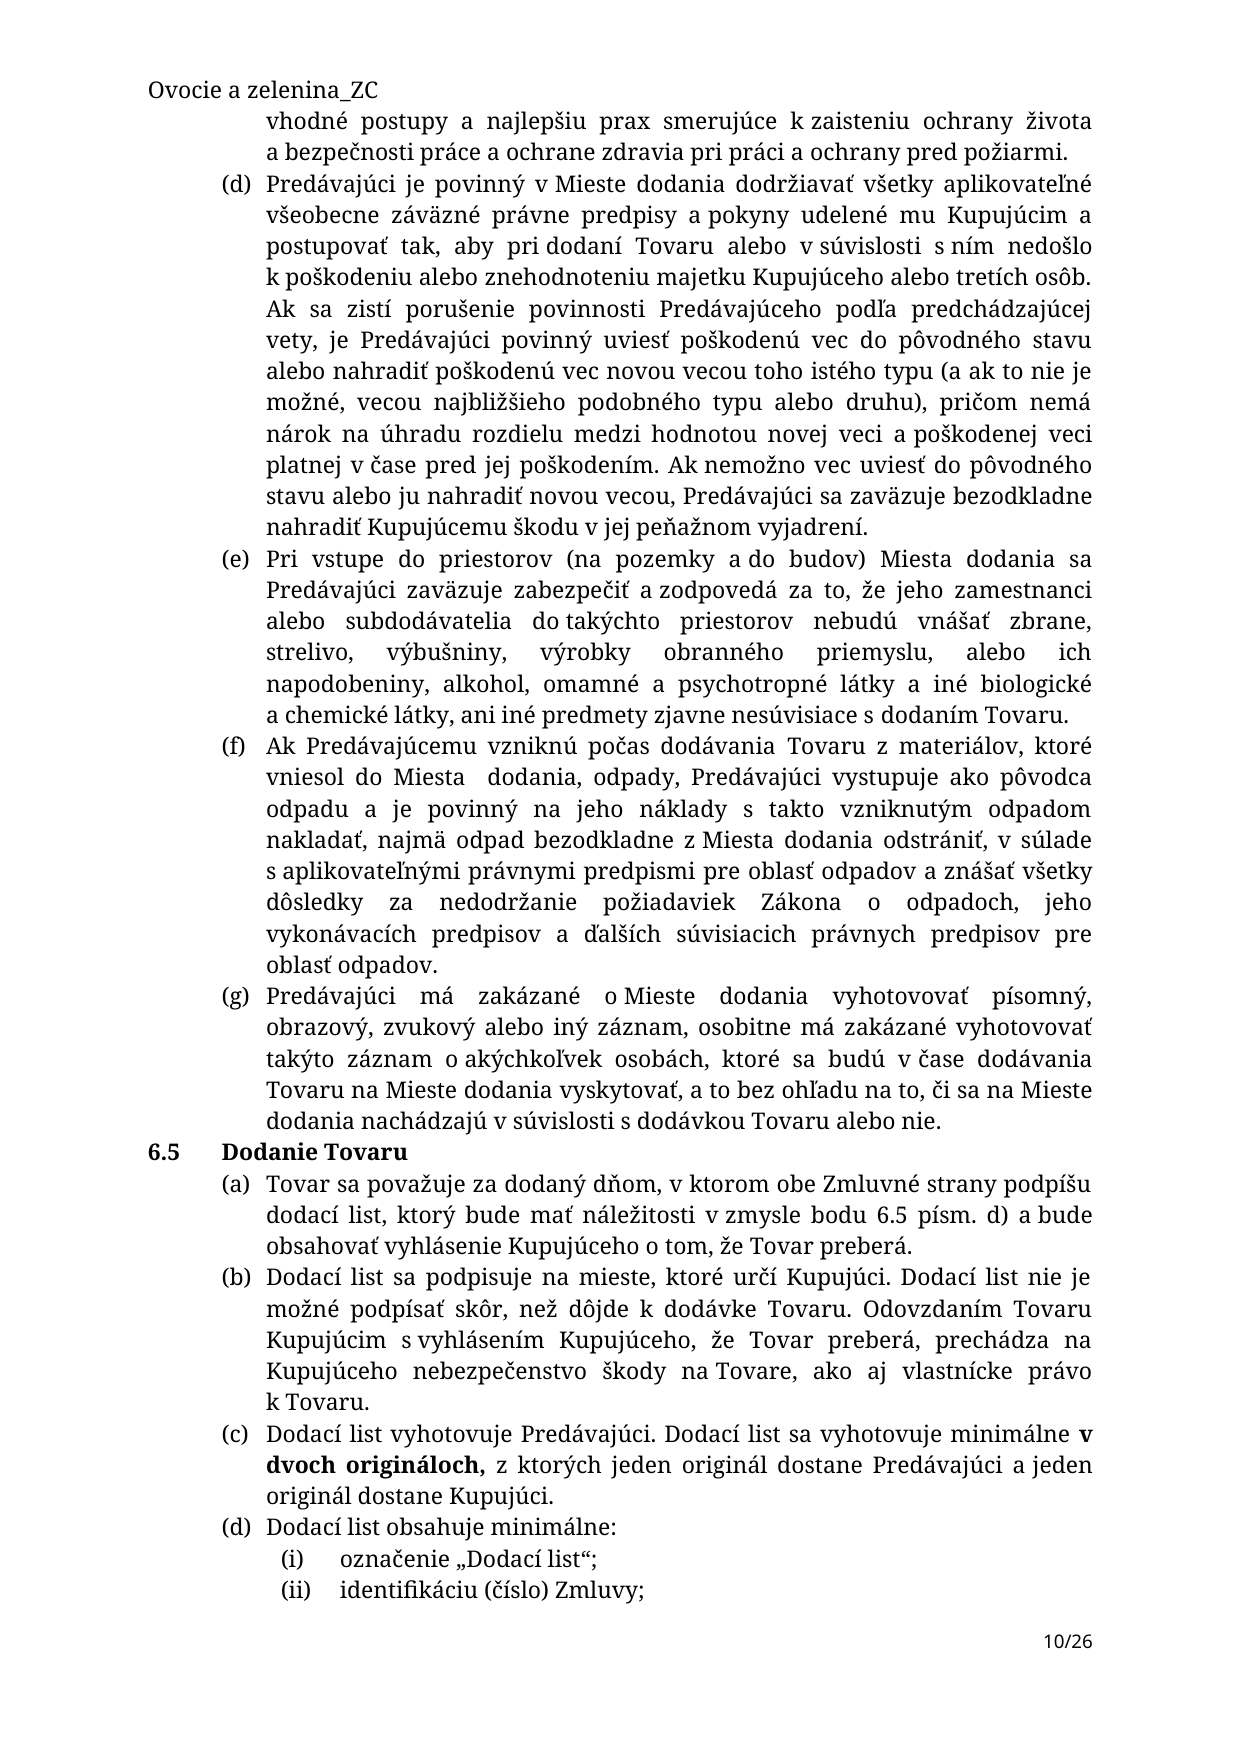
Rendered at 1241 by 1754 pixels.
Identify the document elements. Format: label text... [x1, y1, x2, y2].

list označenie „Dodací list“; [281, 1542, 1093, 1574]
list Dodací list vyhotovuje Predávajúci. Dodací list sa vyhotovuje minimálne v dvoch origináloch, z ktorých jeden originál dostane Predávajúci a jeden originál dostane Kupujúci. [221, 1417, 1093, 1511]
list Dodací list obsahuje minimálne: [221, 1511, 1093, 1542]
list identifikáciu (číslo) Zmluvy; [281, 1574, 1093, 1605]
text 6.5 Dodanie Tovaru [148, 1136, 1093, 1167]
list Tovar sa považuje za dodaný dňom, v ktorom obe Zmluvné strany podpíšu dodací list, ktorý bude mať náležitosti v zmysle bodu 6.5 písm. d) a bude obsahovať vyhlásenie Kupujúceho o tom, že Tovar preberá. [221, 1167, 1093, 1261]
list Dodací list sa podpisuje na mieste, ktoré určí Kupujúci. Dodací list nie je možné podpísať skôr, než dôjde k dodávke Tovaru. Odovzdaním Tovaru Kupujúcim s vyhlásením Kupujúceho, že Tovar preberá, prechádza na Kupujúceho nebezpečenstvo škody na Tovare, ako aj vlastnícke právo k Tovaru. [221, 1261, 1093, 1417]
list Predávajúci je povinný v Mieste dodania dodržiavať všetky aplikovateľné všeobecne záväzné právne predpisy a pokyny udelené mu Kupujúcim a postupovať tak, aby pri dodaní Tovaru alebo v súvislosti s ním nedošlo k poškodeniu alebo znehodnoteniu majetku Kupujúceho alebo tretích osôb. Ak sa zistí porušenie povinnosti Predávajúceho podľa predchádzajúcej vety, je Predávajúci povinný uviesť poškodenú vec do pôvodného stavu alebo nahradiť poškodenú vec novou vecou toho istého typu (a ak to nie je možné, vecou najbližšieho podobného typu alebo druhu), pričom nemá nárok na úhradu rozdielu medzi hodnotou novej veci a poškodenej veci platnej v čase pred jej poškodením. Ak nemožno vec uviesť do pôvodného stavu alebo ju nahradiť novou vecou, Predávajúci sa zaväzuje bezodkladne nahradiť Kupujúcemu škodu v jej peňažnom vyjadrení. [221, 167, 1093, 542]
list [221, 105, 1093, 167]
list Pri vstupe do priestorov (na pozemky a do budov) Miesta dodania sa Predávajúci zaväzuje zabezpečiť a zodpovedá za to, že jeho zamestnanci alebo subdodávatelia do takýchto priestorov nebudú vnášať zbrane, strelivo, výbušniny, výrobky obranného priemyslu, alebo ich napodobeniny, alkohol, omamné a psychotropné látky a iné biologické a chemické látky, ani iné predmety zjavne nesúvisiace s dodaním Tovaru. [221, 542, 1093, 730]
list Predávajúci má zakázané o Mieste dodania vyhotovovať písomný, obrazový, zvukový alebo iný záznam, osobitne má zakázané vyhotovovať takýto záznam o akýchkoľvek osobách, ktoré sa budú v čase dodávania Tovaru na Mieste dodania vyskytovať, a to bez ohľadu na to, či sa na Mieste dodania nachádzajú v súvislosti s dodávkou Tovaru alebo nie. [221, 980, 1093, 1136]
list Ak Predávajúcemu vzniknú počas dodávania Tovaru z materiálov, ktoré vniesol do Miesta dodania, odpady, Predávajúci vystupuje ako pôvodca odpadu a je povinný na jeho náklady s takto vzniknutým odpadom nakladať, najmä odpad bezodkladne z Miesta dodania odstrániť, v súlade s aplikovateľnými právnymi predpismi pre oblasť odpadov a znášať všetky dôsledky za nedodržanie požiadaviek Zákona o odpadoch, jeho vykonávacích predpisov a ďalších súvisiacich právnych predpisov pre oblasť odpadov. [221, 730, 1093, 980]
